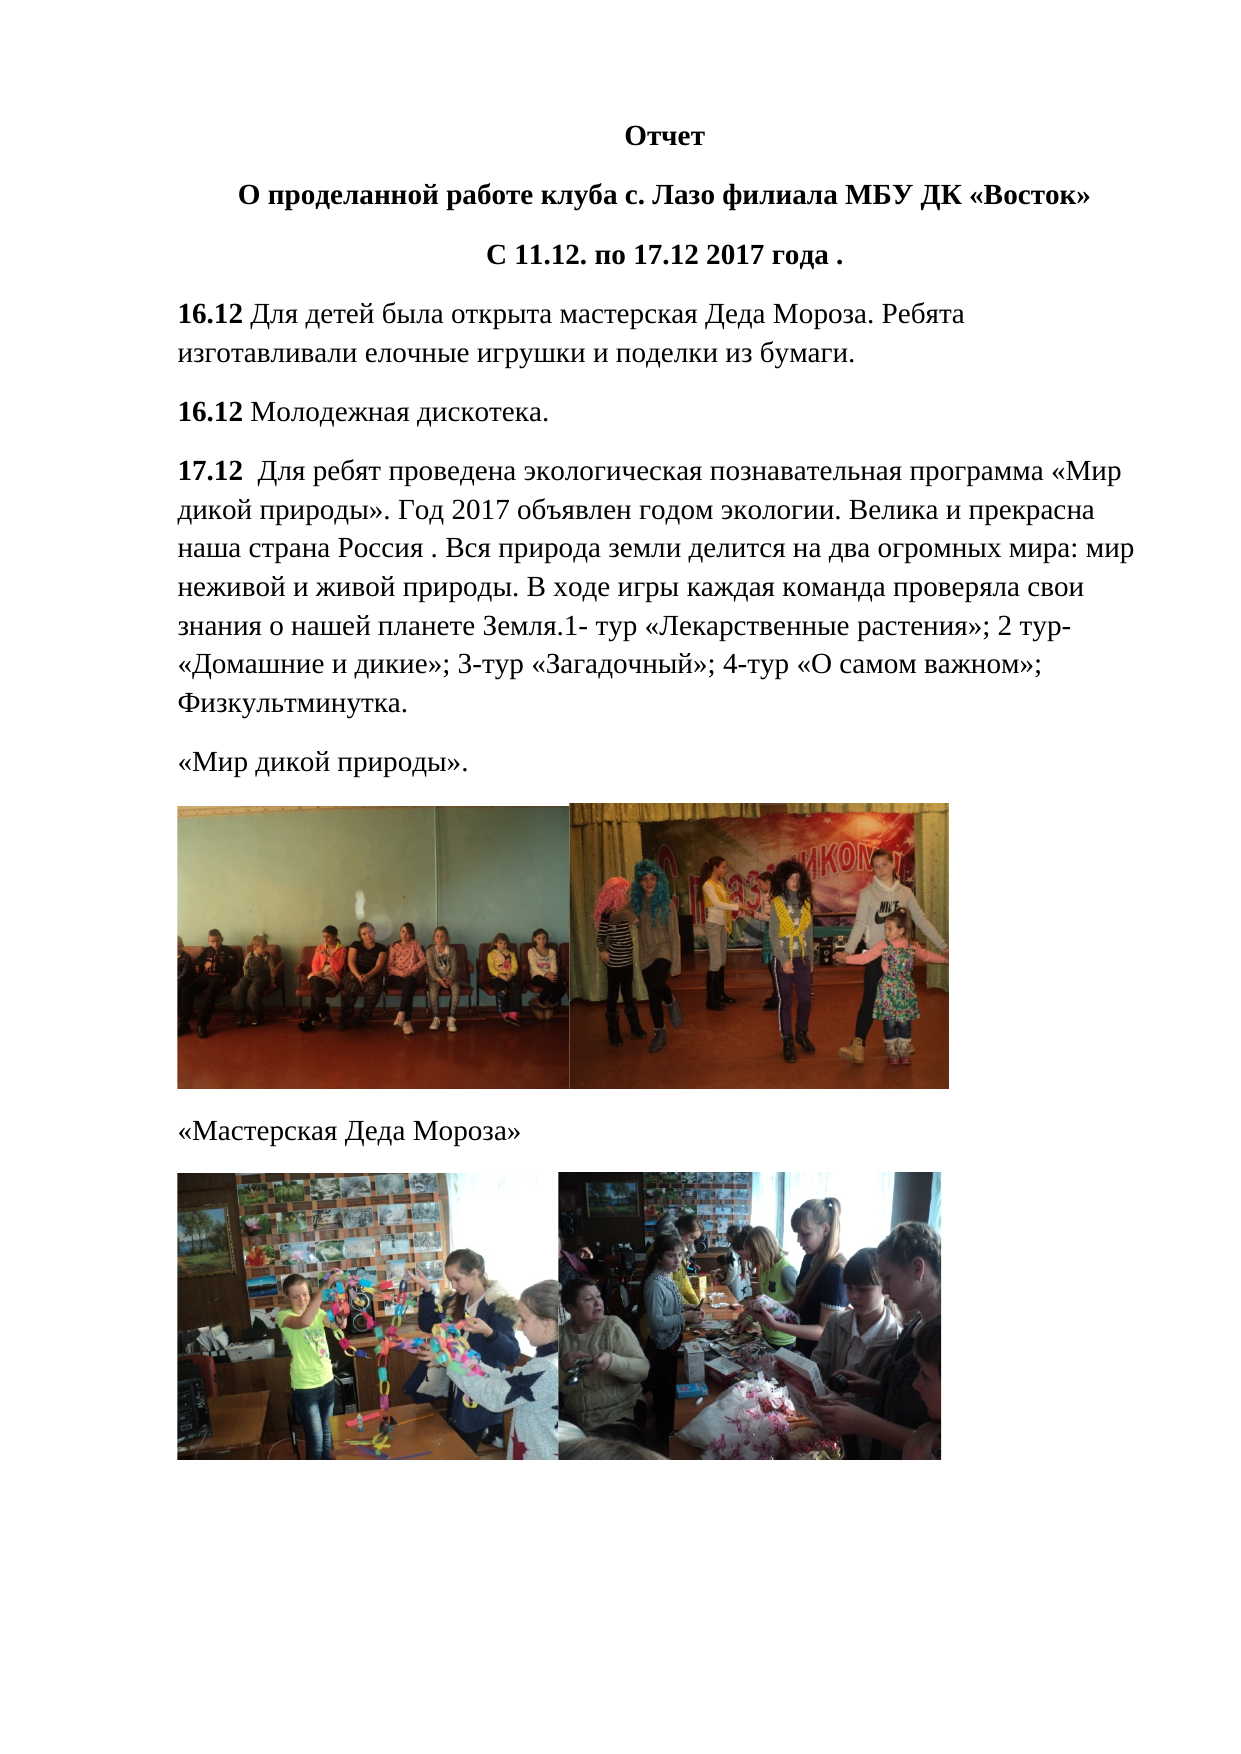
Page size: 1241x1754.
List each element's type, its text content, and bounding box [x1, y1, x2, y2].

text 17.12 Для ребят проведена экологическая познавательная программа «Мир дикой природы». Год 2017 объявлен годом экологии. Велика и прекрасна наша страна Россия . Вся природа земли делится на два огромных мира: мир неживой и живой природы. В ходе игры каждая команда проверяла свои знания о нашей планете Земля.1- тур «Лекарственные растения»; 2 тур- «Домашние и дикие»; 3-тур «Загадочный»; 4-тур «О самом важном»; Физкультминутка. [177, 453, 1152, 718]
text «Мир дикой природы». [177, 744, 1152, 778]
text 16.12 Молодежная дискотека. [177, 394, 1152, 428]
text 16.12 Для детей была открыта мастерская Деда Мороза. Ребята изготавливали елочные игрушки и поделки из бумаги. [177, 296, 1152, 368]
text О проделанной работе клуба с. Лазо филиала МБУ ДК «Восток» [177, 177, 1152, 211]
text Отчет [177, 118, 1152, 152]
text «Мастерская Деда Мороза» [177, 1113, 1152, 1147]
picture [177, 1172, 942, 1460]
picture [177, 803, 949, 1089]
text С 11.12. по 17.12 2017 года . [177, 237, 1152, 270]
